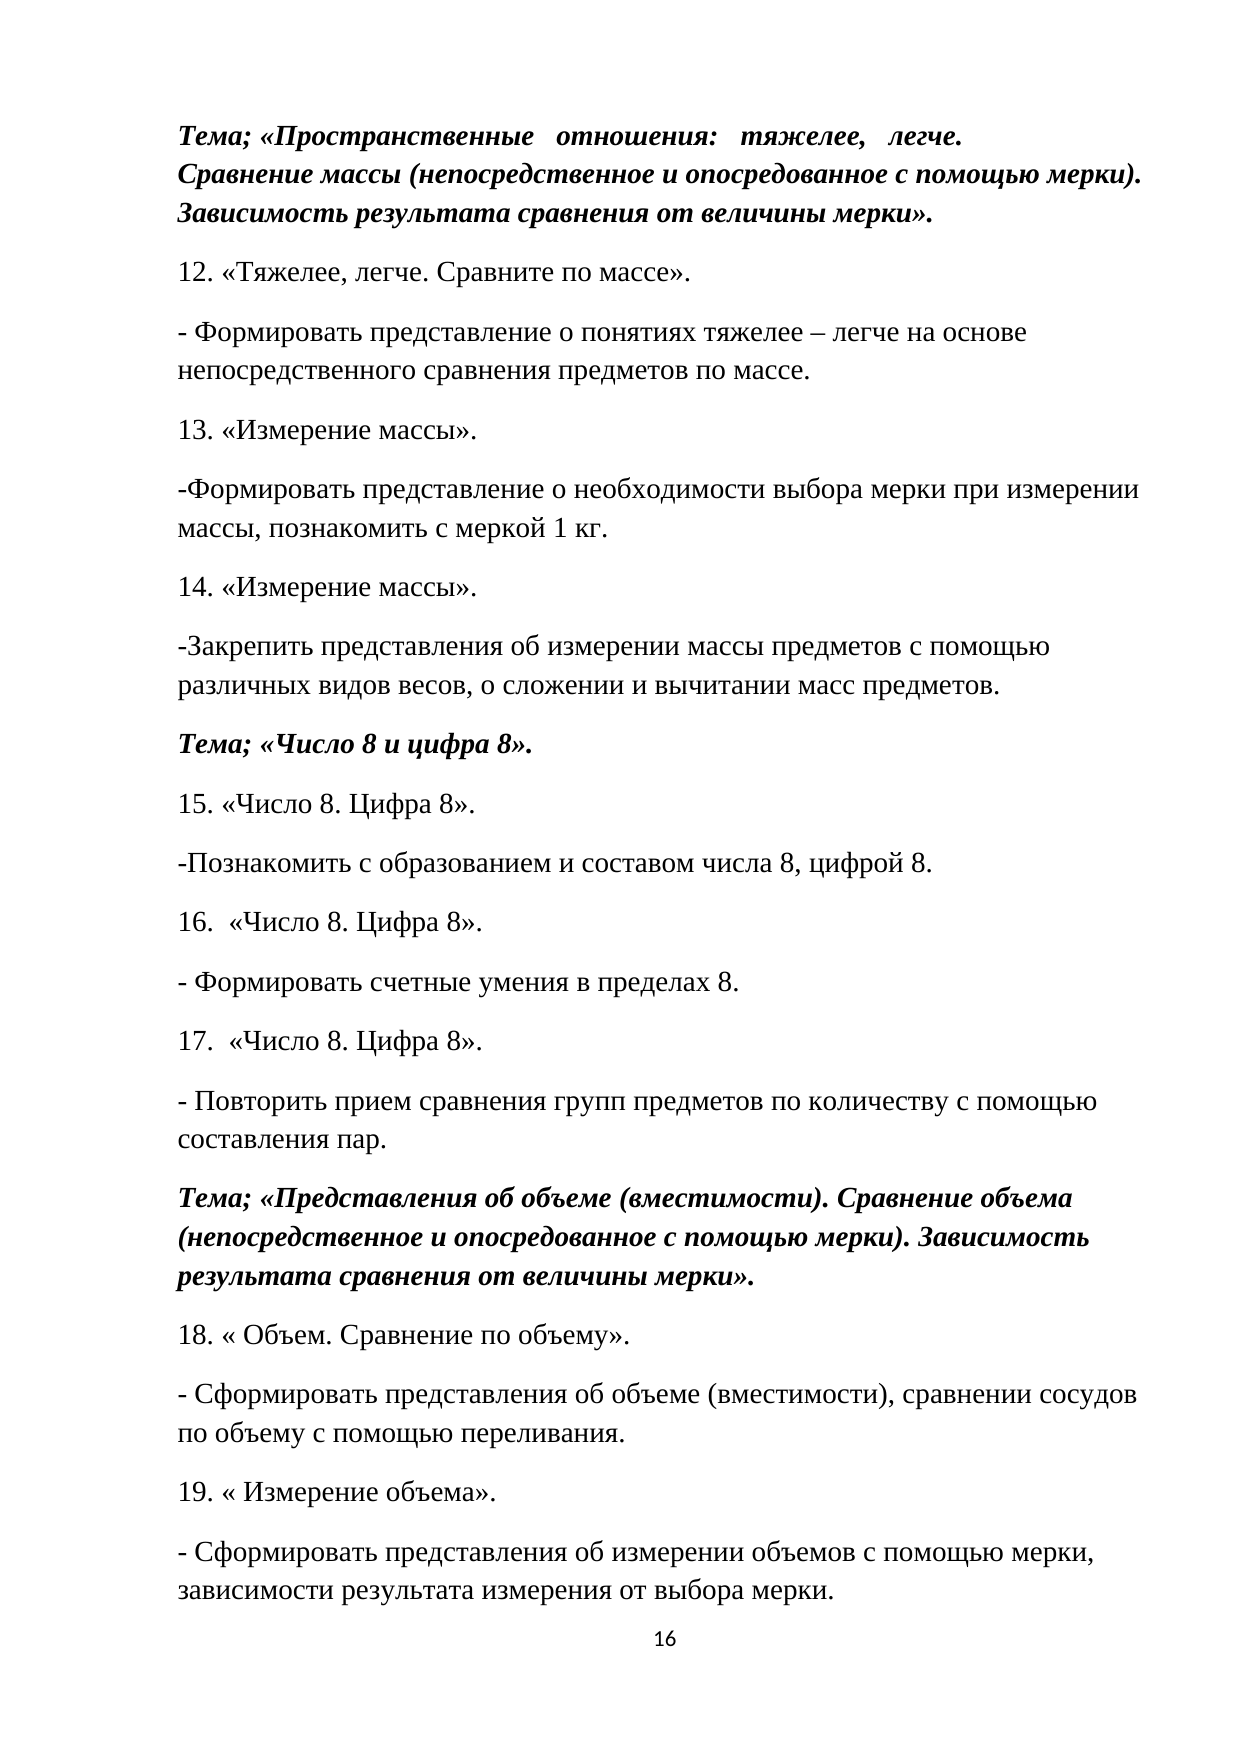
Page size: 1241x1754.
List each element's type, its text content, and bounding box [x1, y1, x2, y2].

text 12. «Тяжелее, легче. Сравните по массе». [177, 254, 1152, 288]
text 17. «Число 8. Цифра 8». [177, 1023, 1152, 1057]
text - Повторить прием сравнения групп предметов по количеству с помощью составления пар. [177, 1083, 1152, 1155]
text - Формировать счетные умения в пределах 8. [177, 964, 1152, 997]
text 19. « Измерение объема». [177, 1474, 1152, 1508]
text Тема; «Число 8 и цифра 8». [177, 726, 1152, 760]
text 14. «Измерение массы». [177, 569, 1152, 603]
text 18. « Объем. Сравнение по объему». [177, 1317, 1152, 1351]
text 13. «Измерение массы». [177, 412, 1152, 445]
text Тема; «Пространственные отношения: тяжелее, легче. Сравнение массы (непосредственное и опосредованное с помощью мерки). Зависимость результата сравнения от величины мерки». [177, 118, 1152, 229]
text - Формировать представление о понятиях тяжелее – легче на основе непосредственного сравнения предметов по массе. [177, 314, 1152, 386]
text -Формировать представление о необходимости выбора мерки при измерении массы, познакомить с меркой 1 кг. [177, 471, 1152, 543]
text - Сформировать представления об объеме (вместимости), сравнении сосудов по объему с помощью переливания. [177, 1376, 1152, 1448]
text -Закрепить представления об измерении массы предметов с помощью различных видов весов, о сложении и вычитании масс предметов. [177, 628, 1152, 701]
text - Сформировать представления об измерении объемов с помощью мерки, зависимости результата измерения от выбора мерки. [177, 1534, 1152, 1606]
text Тема; «Представления об объеме (вместимости). Сравнение объема (непосредственное и опосредованное с помощью мерки). Зависимость результата сравнения от величины мерки». [177, 1181, 1152, 1291]
text 16. «Число 8. Цифра 8». [177, 904, 1152, 938]
text 15. «Число 8. Цифра 8». [177, 786, 1152, 819]
text -Познакомить с образованием и составом числа 8, цифрой 8. [177, 845, 1152, 879]
